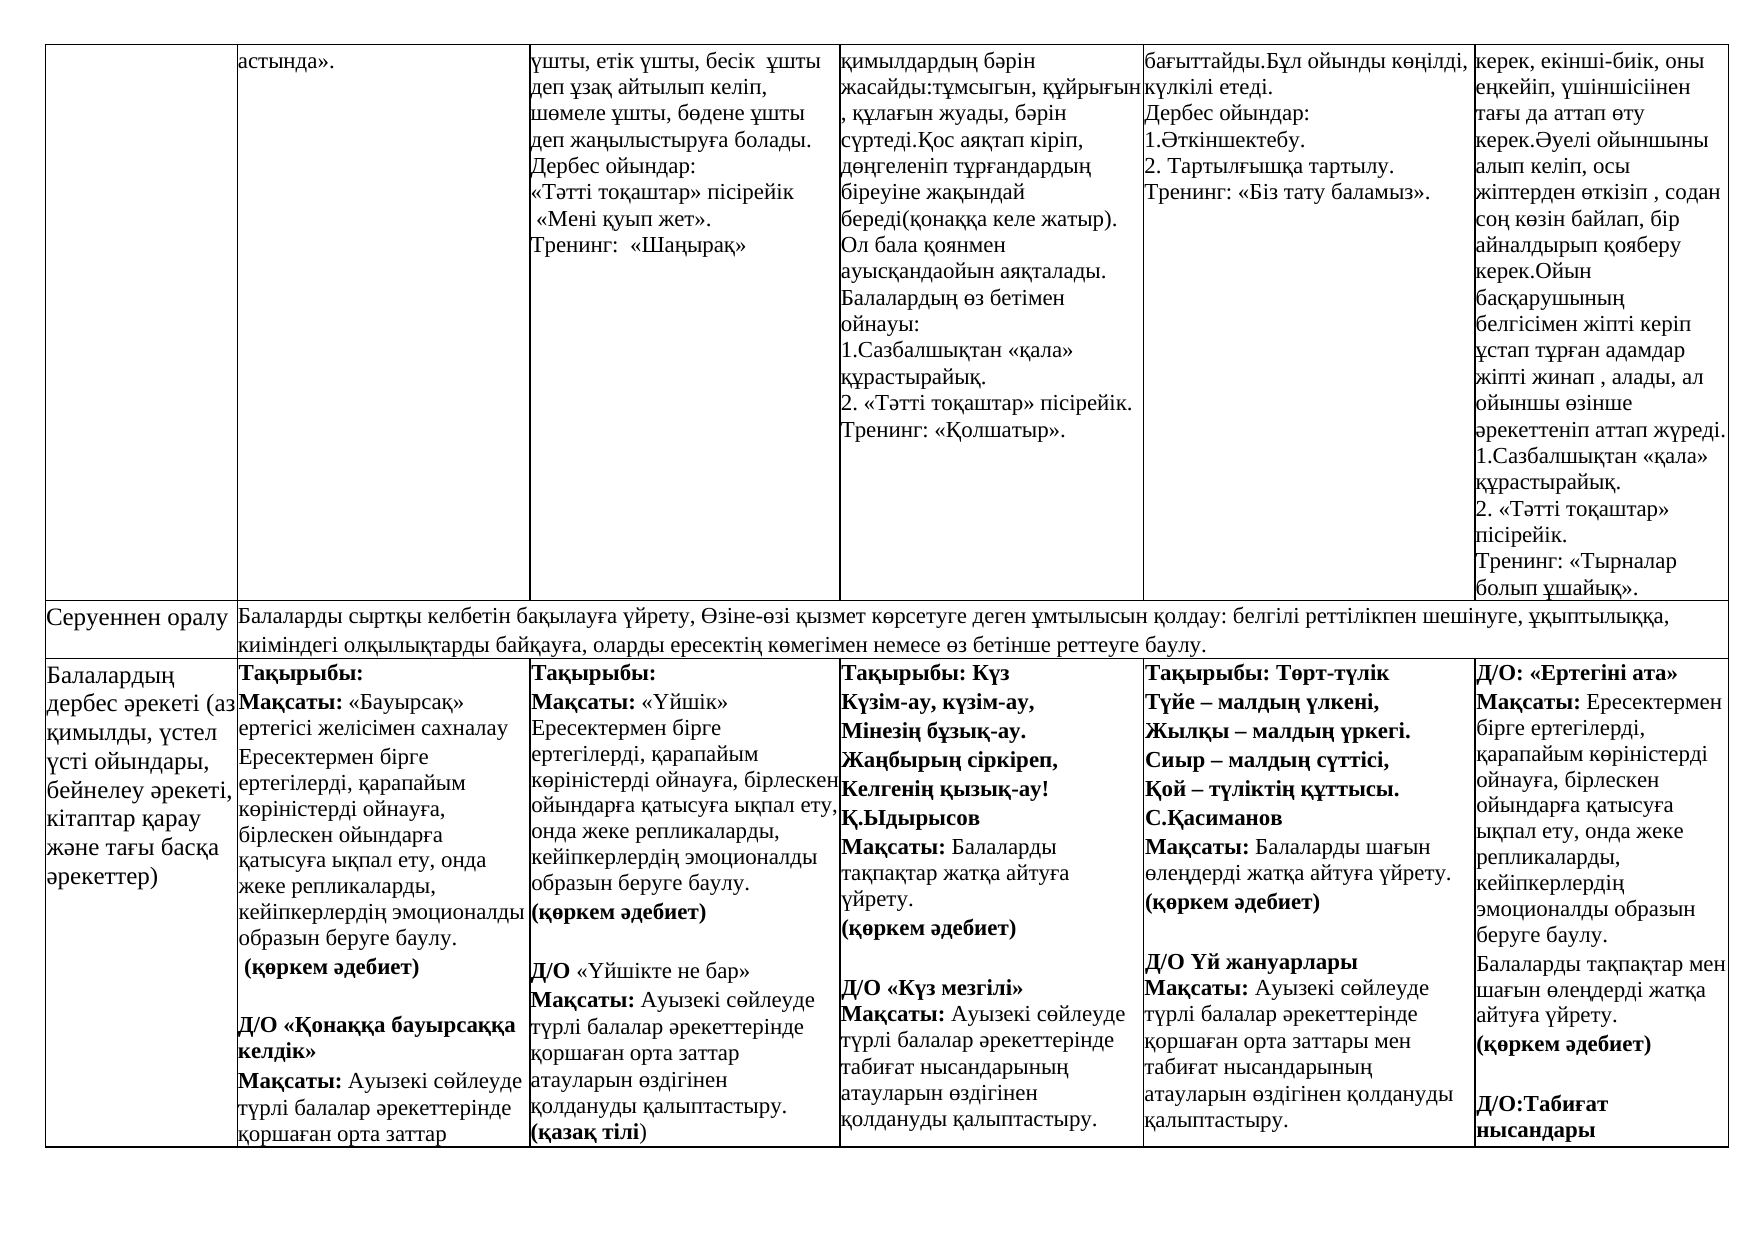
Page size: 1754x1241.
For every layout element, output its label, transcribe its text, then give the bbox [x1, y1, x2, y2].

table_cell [841, 45, 1143, 600]
table_cell Серуеннен оралу [46, 601, 237, 657]
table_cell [1476, 45, 1728, 600]
table_cell Балаларды сыртқы келбетін бақылауға үйрету, Өзіне-өзі қызмет көрсетуге деген ұмтылысын қолдау: белгілі реттілікпен шешінуге, ұқыптылыққа, киіміндегі олқылықтарды байқауға, оларды ересектің көмегімен немесе өз бетінше реттеуге баулу. [238, 601, 1728, 657]
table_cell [46, 659, 237, 1146]
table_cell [841, 659, 1143, 1146]
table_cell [238, 45, 529, 600]
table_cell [1476, 659, 1728, 1146]
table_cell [1144, 45, 1474, 600]
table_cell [238, 659, 529, 1146]
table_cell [531, 45, 839, 600]
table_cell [531, 659, 839, 1146]
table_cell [1144, 659, 1474, 1146]
